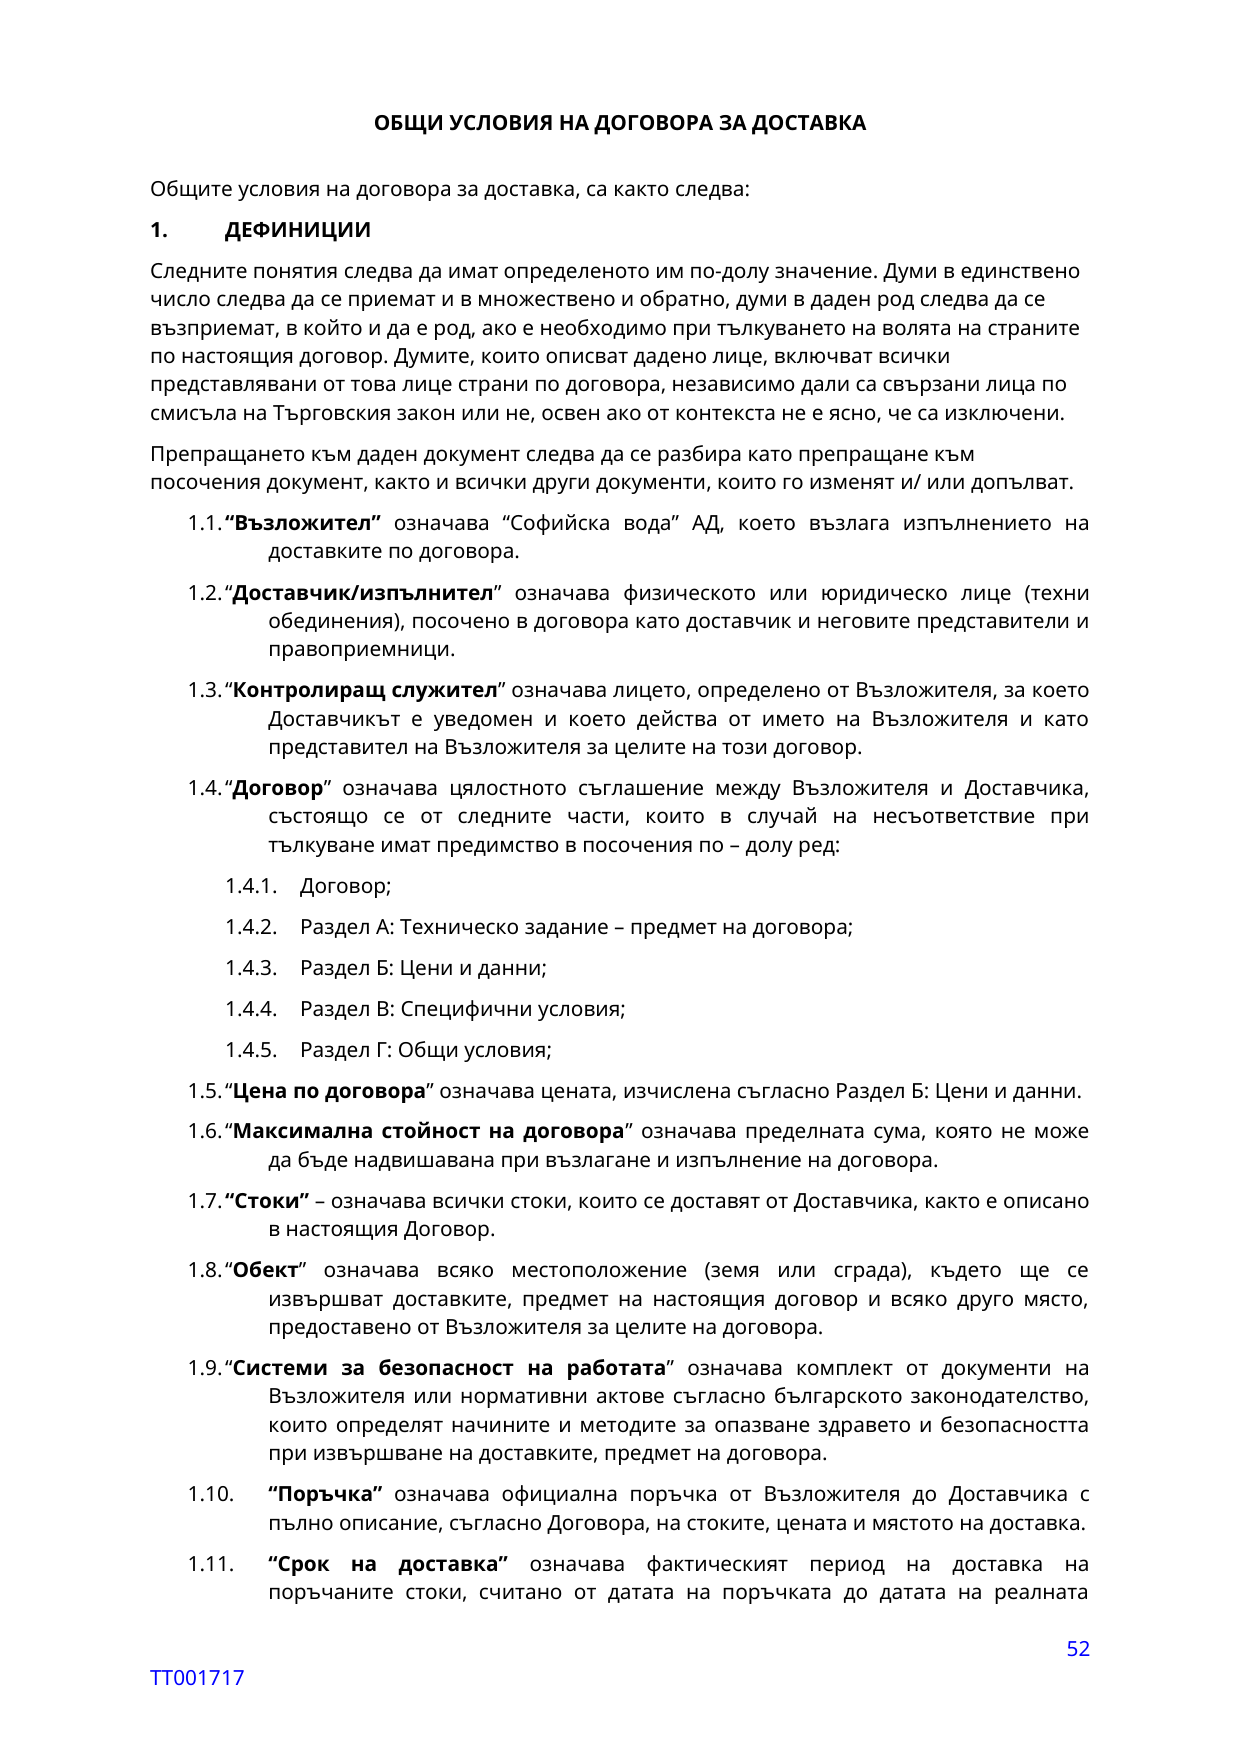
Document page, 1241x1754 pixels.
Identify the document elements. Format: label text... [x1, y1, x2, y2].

list Договор; [225, 871, 1090, 899]
text Препращането към даден документ следва да се разбира като препращане към посочения документ, както и всички други документи, които го изменят и/ или допълват. [150, 439, 1090, 496]
list “Максимална стойност на договора” означава пределната сума, която не може да бъде надвишавана при възлагане и изпълнение на договора. [187, 1117, 1090, 1173]
list “Контролиращ служител” означава лицето, определено от Възложителя, за което Доставчикът е уведомен и което действа от името на Възложителя и като представител на Възложителя за целите на този договор. [187, 675, 1090, 761]
list ДЕФИНИЦИИ [150, 215, 1090, 243]
text Общите условия на договора за доставка, са както следва: [150, 174, 1090, 202]
text ОБЩИ УСЛОВИЯ НА ДОГОВОРА ЗА ДОСТАВКА [150, 108, 1090, 136]
list “Обект” означава всяко местоположение (земя или сграда), където ще се извършват доставките, предмет на настоящия договор и всяко друго място, предоставено от Възложителя за целите на договора. [187, 1255, 1090, 1341]
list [187, 1549, 1090, 1606]
list “Системи за безопасност на работата” означава комплект от документи на Възложителя или нормативни актове съгласно българското законодателство, които определят начините и методите за опазване здравето и безопасността при извършване на доставките, предмет на договора. [187, 1353, 1090, 1467]
list Раздел Г: Общи условия; [225, 1035, 1090, 1063]
list “Възложител” означава “Софийска вода” АД, което възлага изпълнението на доставките по договора. [187, 508, 1090, 565]
list Раздел А: Техническо задание – предмет на договора; [225, 912, 1090, 940]
list “Поръчка” означава официална поръчка от Възложителя до Доставчика с пълно описание, съгласно Договора, на стоките, цената и мястото на доставка. [187, 1479, 1090, 1536]
list Раздел В: Специфични условия; [225, 994, 1090, 1022]
list Раздел Б: Цени и данни; [225, 953, 1090, 981]
list “Цена по договора” означава цената, изчислена съгласно Раздел Б: Цени и данни. [187, 1076, 1090, 1104]
text Следните понятия следва да имат определеното им по-долу значение. Думи в единствено число следва да се приемат и в множествено и обратно, думи в даден род следва да се възприемат, в който и да е род, ако е необходимо при тълкуването на волята на страните по настоящия договор. Думите, които описват дадено лице, включват всички представлявани от това лице страни по договора, независимо дали са свързани лица по смисъла на Търговския закон или не, освен ако от контекста не е ясно, че са изключени. [150, 256, 1090, 426]
list “Договор” означава цялостното съглашение между Възложителя и Доставчика, състоящо се от следните части, които в случай на несъответствие при тълкуване имат предимство в посочения по – долу ред: [187, 773, 1090, 858]
list “Стоки” – означава всички стоки, които се доставят от Доставчика, както е описано в настоящия Договор. [187, 1186, 1090, 1243]
list “Доставчик/изпълнител” означава физическото или юридическо лице (техни обединения), посочено в договора като доставчик и неговите представители и правоприемници. [187, 578, 1090, 663]
